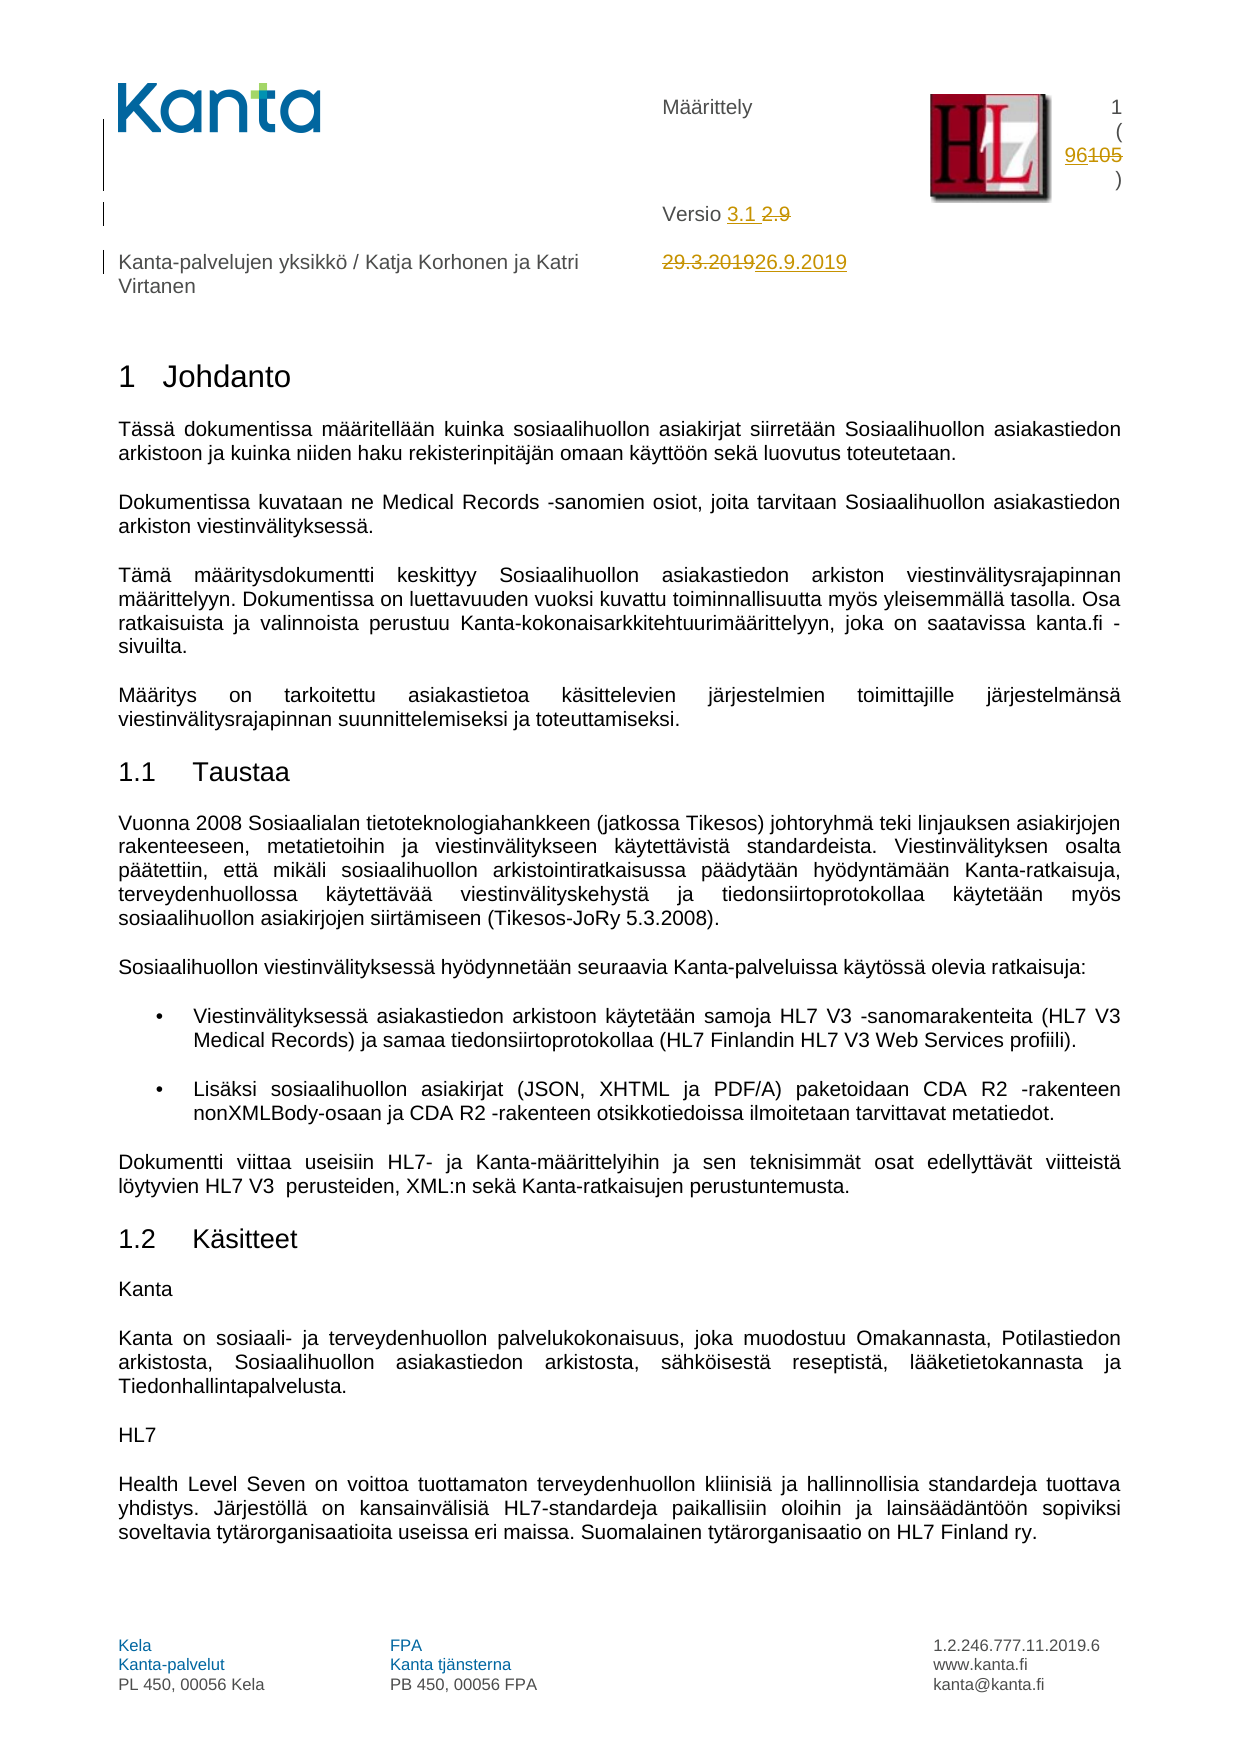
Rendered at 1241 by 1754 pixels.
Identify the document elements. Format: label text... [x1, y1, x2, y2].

list Lisäksi sosiaalihuollon asiakirjat (JSON, XHTML ja PDF/A) paketoidaan CDA R2 -rakenteen nonXMLBody-osaan ja CDA R2 -rakenteen otsikkotiedoissa ilmoitetaan tarvittavat metatiedot. [156, 1077, 1122, 1125]
text Kanta on sosiaali- ja terveydenhuollon palvelukokonaisuus, joka muodostuu Omakannasta, Potilastiedon arkistosta, Sosiaalihuollon asiakastiedon arkistosta, sähköisestä reseptistä, lääketietokannasta ja Tiedonhallintapalvelusta. [118, 1326, 1122, 1398]
list Viestinvälityksessä asiakastiedon arkistoon käytetään samoja HL7 V3 -sanomarakenteita (HL7 V3 Medical Records) ja samaa tiedonsiirtoprotokollaa (HL7 Finlandin HL7 V3 Web Services profiili). [156, 1004, 1122, 1052]
text Dokumentissa kuvataan ne Medical Records -sanomien osiot, joita tarvitaan Sosiaalihuollon asiakastiedon arkiston viestinvälityksessä. [118, 489, 1122, 537]
text Tässä dokumentissa määritellään kuinka sosiaalihuollon asiakirjat siirretään Sosiaalihuollon asiakastiedon arkistoon ja kuinka niiden haku rekisterinpitäjän omaan käyttöön sekä luovutus toteutetaan. [118, 417, 1122, 464]
picture [118, 83, 321, 133]
text Sosiaalihuollon viestinvälityksessä hyödynnetään seuraavia Kanta-palveluissa käytössä olevia ratkaisuja: [118, 955, 1122, 979]
text Määritys on tarkoitettu asiakastietoa käsittelevien järjestelmien toimittajille järjestelmänsä viestinvälitysrajapinnan suunnittelemiseksi ja toteuttamiseksi. [118, 683, 1122, 731]
subtitle Johdanto [118, 358, 1122, 394]
text Kanta [118, 1277, 1122, 1301]
text Dokumentti viittaa useisiin HL7- ja Kanta-määrittelyihin ja sen teknisimmät osat edellyttävät viitteistä löytyvien HL7 V3 perusteiden, XML:n sekä Kanta-ratkaisujen perustuntemusta. [118, 1150, 1122, 1198]
subtitle Käsitteet [118, 1223, 1122, 1254]
text Tämä määritysdokumentti keskittyy Sosiaalihuollon asiakastiedon arkiston viestinvälitysrajapinnan määrittelyyn. Dokumentissa on luettavuuden vuoksi kuvattu toiminnallisuutta myös yleisemmällä tasolla. Osa ratkaisuista ja valinnoista perustuu Kanta-kokonaisarkkitehtuurimäärittelyyn, joka on saatavissa kanta.fi -sivuilta. [118, 562, 1122, 658]
text Vuonna 2008 Sosiaalialan tietoteknologiahankkeen (jatkossa Tikesos) johtoryhmä teki linjauksen asiakirjojen rakenteeseen, metatietoihin ja viestinvälitykseen käytettävistä standardeista. Viestinvälityksen osalta päätettiin, että mikäli sosiaalihuollon arkistointiratkaisussa päädytään hyödyntämään Kanta-ratkaisuja, terveydenhuollossa käytettävää viestinvälityskehystä ja tiedonsiirtoprotokollaa käytetään myös sosiaalihuollon asiakirjojen siirtämiseen (Tikesos-JoRy 5.3.2008). [118, 810, 1122, 930]
picture [930, 94, 1053, 203]
text HL7 [118, 1423, 1122, 1447]
text Health Level Seven on voittoa tuottamaton terveydenhuollon kliinisiä ja hallinnollisia standardeja tuottava yhdistys. Järjestöllä on kansainvälisiä HL7-standardeja paikallisiin oloihin ja lainsäädäntöön sopiviksi soveltavia tytärorganisaatioita useissa eri maissa. Suomalainen tytärorganisaatio on HL7 Finland ry. [118, 1472, 1122, 1544]
subtitle Taustaa [118, 756, 1122, 787]
